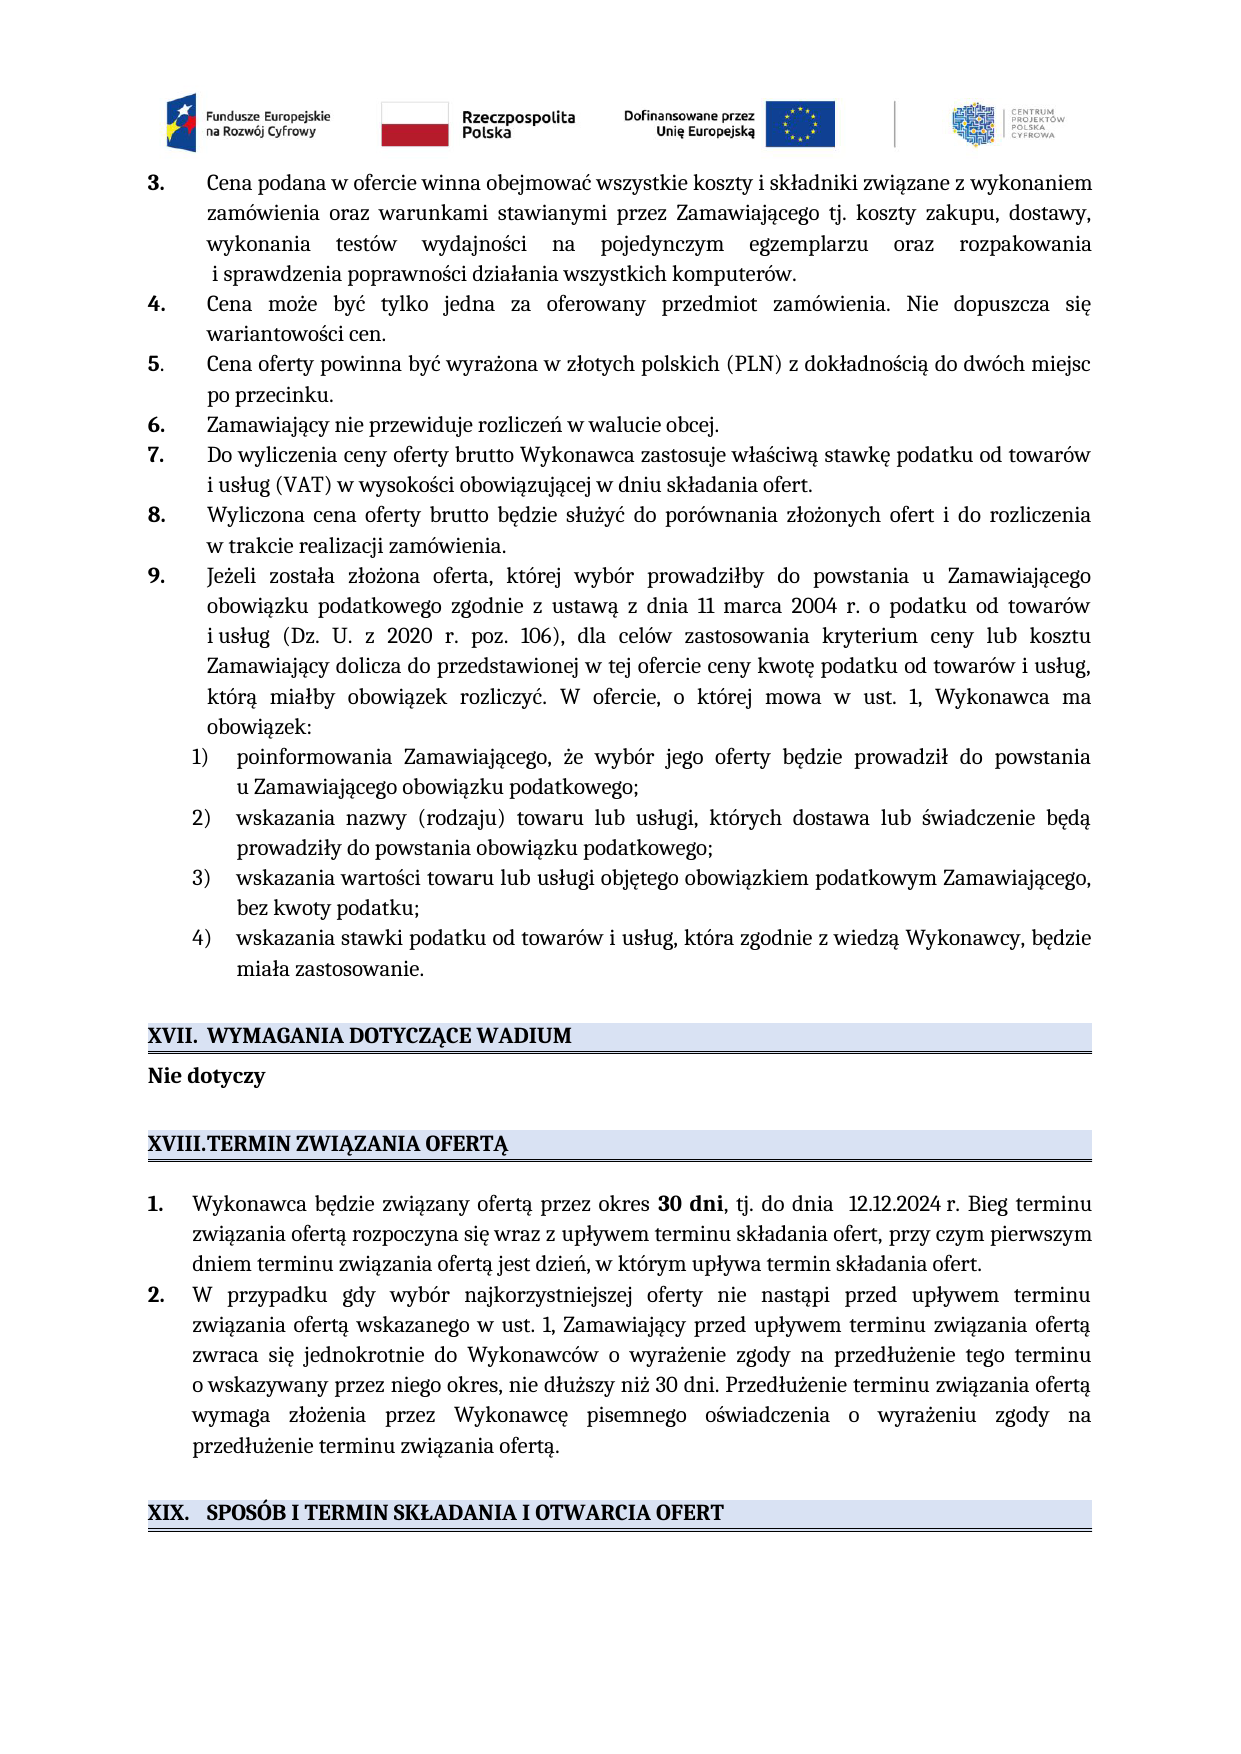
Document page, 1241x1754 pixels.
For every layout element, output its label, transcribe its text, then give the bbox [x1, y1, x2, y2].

text Nie dotyczy [148, 1063, 1092, 1089]
text 3. Cena podana w ofercie winna obejmować wszystkie koszty i składniki związane z wykonaniem zamówienia oraz warunkami stawianymi przez Zamawiającego tj. koszty zakupu, dostawy, wykonania testów wydajności na pojedynczym egzemplarzu oraz rozpakowania i sprawdzenia poprawności działania wszystkich komputerów. [148, 170, 1092, 287]
text XVII. WYMAGANIA DOTYCZĄCE WADIUM [148, 1023, 1092, 1051]
text 7. Do wyliczenia ceny oferty brutto Wykonawca zastosuje właściwą stawkę podatku od towarów i usług (VAT) w wysokości obowiązującej w dniu składania ofert. [148, 442, 1092, 498]
text 2. W przypadku gdy wybór najkorzystniejszej oferty nie nastąpi przed upływem terminu związania ofertą wskazanego w ust. 1, Zamawiający przed upływem terminu związania ofertą zwraca się jednokrotnie do Wykonawców o wyrażenie zgody na przedłużenie tego terminu o wskazywany przez niego okres, nie dłuższy niż 30 dni. Przedłużenie terminu związania ofertą wymaga złożenia przez Wykonawcę pisemnego oświadczenia o wyrażeniu zgody na przedłużenie terminu związania ofertą. [148, 1281, 1092, 1459]
text 4. Cena może być tylko jedna za oferowany przedmiot zamówienia. Nie dopuszcza się wariantowości cen. [148, 291, 1092, 347]
text 1. Wykonawca będzie związany ofertą przez okres 30 dni, tj. do dnia 12.12.2024 r. Bieg terminu związania ofertą rozpoczyna się wraz z upływem terminu składania ofert, przy czym pierwszym dniem terminu związania ofertą jest dzień, w którym upływa termin składania ofert. [148, 1191, 1092, 1277]
text 8. Wyliczona cena oferty brutto będzie służyć do porównania złożonych ofert i do rozliczenia w trakcie realizacji zamówienia. [148, 502, 1092, 559]
text XVIII. TERMIN ZWIĄZANIA OFERTĄ [148, 1130, 1092, 1159]
text 4) wskazania stawki podatku od towarów i usług, która zgodnie z wiedzą Wykonawcy, będzie miała zastosowanie. [192, 925, 1092, 982]
text 9. Jeżeli została złożona oferta, której wybór prowadziłby do powstania u Zamawiającego obowiązku podatkowego zgodnie z ustawą z dnia 11 marca 2004 r. o podatku od towarów i usług (Dz. U. z 2020 r. poz. 106), dla celów zastosowania kryterium ceny lub kosztu Zamawiający dolicza do przedstawionej w tej ofercie ceny kwotę podatku od towarów i usług, którą miałby obowiązek rozliczyć. W ofercie, o której mowa w ust. 1, Wykonawca ma obowiązek: [148, 563, 1092, 740]
text XIX. SPOSÓB I TERMIN SKŁADANIA I OTWARCIA OFERT [148, 1500, 1092, 1528]
text 1) poinformowania Zamawiającego, że wybór jego oferty będzie prowadził do powstania u Zamawiającego obowiązku podatkowego; [192, 744, 1092, 800]
text 5. Cena oferty powinna być wyrażona w złotych polskich (PLN) z dokładnością do dwóch miejsc po przecinku. [148, 351, 1092, 408]
text 2) wskazania nazwy (rodzaju) towaru lub usługi, których dostawa lub świadczenie będą prowadziły do powstania obowiązku podatkowego; [192, 804, 1092, 861]
text 6. Zamawiający nie przewiduje rozliczeń w walucie obcej. [148, 412, 1092, 438]
text 3) wskazania wartości towaru lub usługi objętego obowiązkiem podatkowym Zamawiającego, bez kwoty podatku; [192, 865, 1092, 921]
